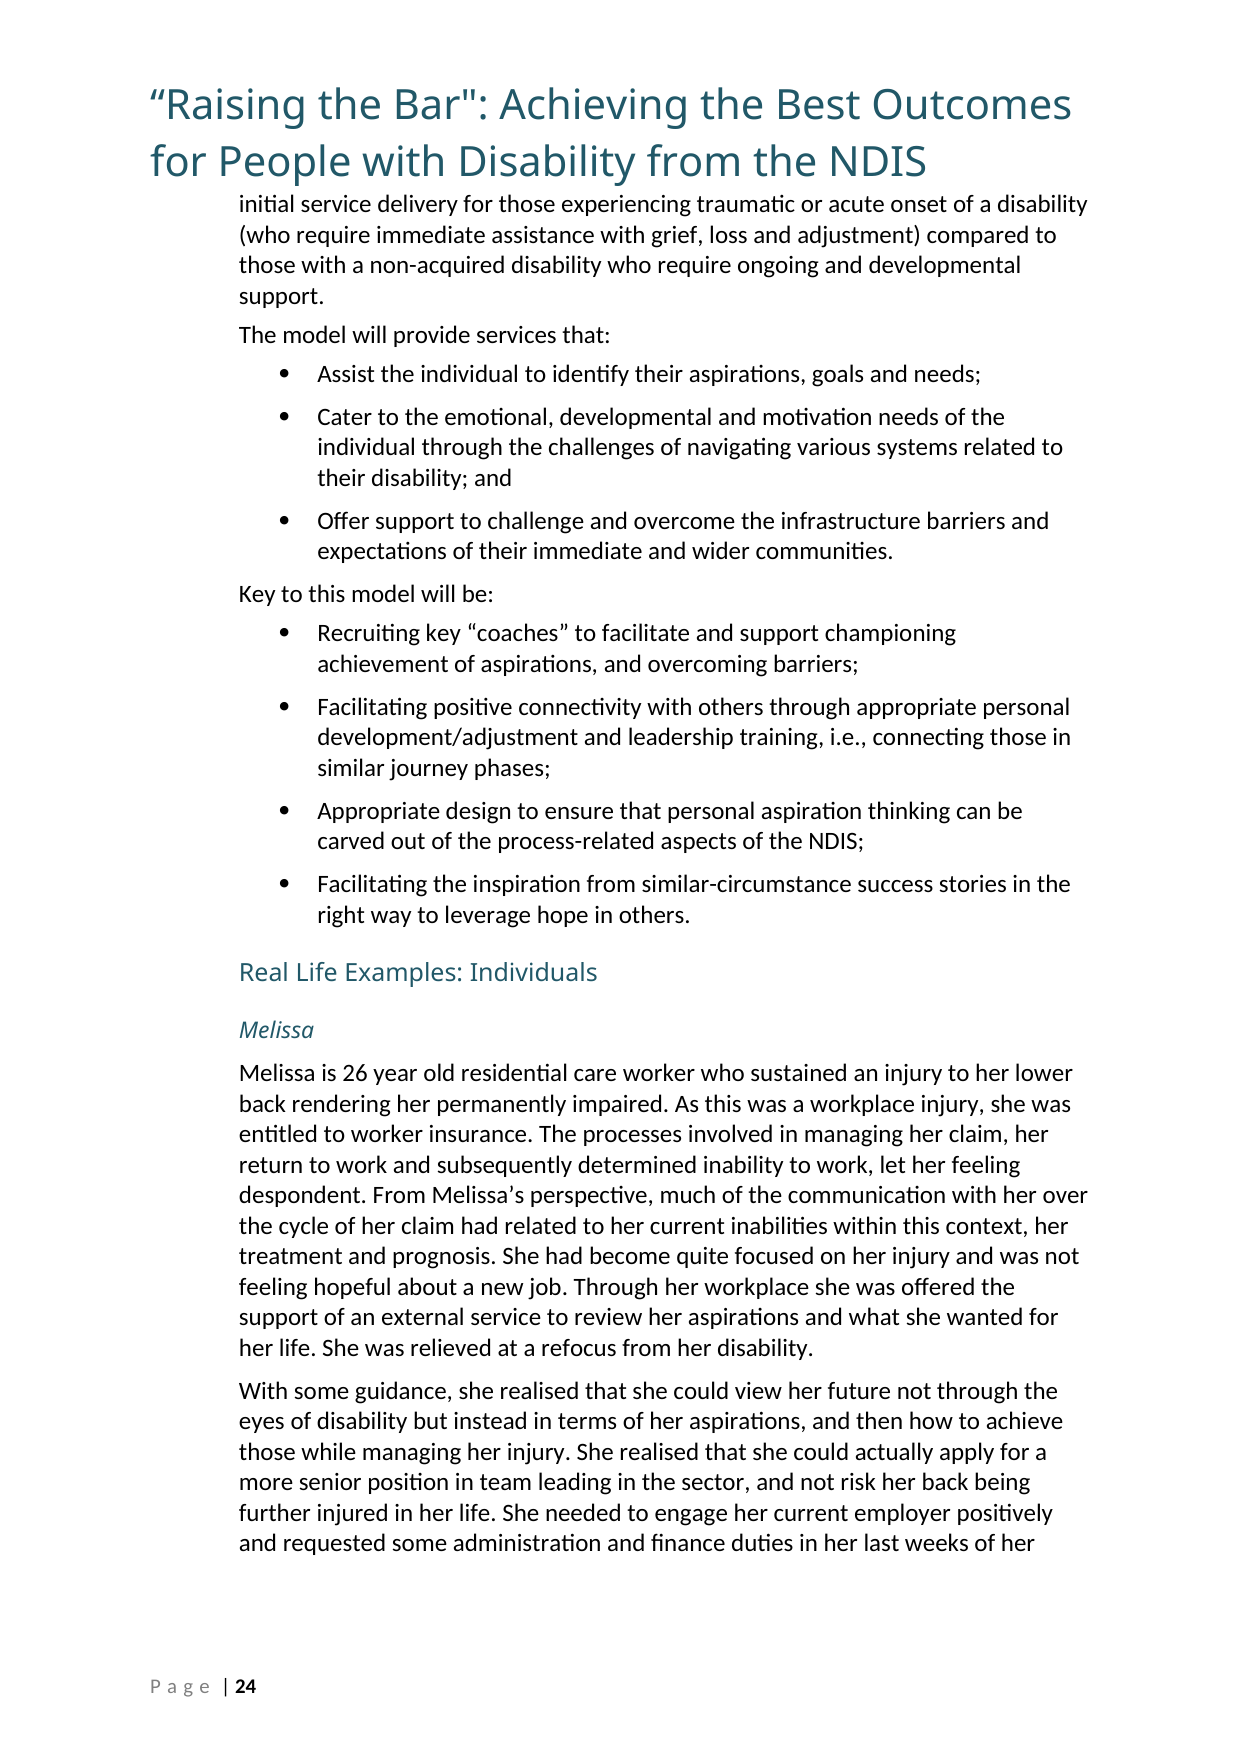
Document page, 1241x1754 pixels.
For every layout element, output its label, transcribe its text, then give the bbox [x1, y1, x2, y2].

text The model will provide services that: [239, 319, 1090, 349]
text Key to this model will be: [239, 578, 1090, 609]
subtitle Melissa [239, 1013, 1090, 1045]
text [239, 188, 1090, 311]
text Facilitating positive connectivity with others through appropriate personal development/adjustment and leadership training, i.e., connecting those in similar journey phases; [280, 691, 1090, 782]
text Facilitating the inspiration from similar-circumstance success stories in the right way to leverage hope in others. [280, 868, 1090, 929]
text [239, 1375, 1090, 1558]
text Appropriate design to ensure that personal aspiration thinking can be carved out of the process-related aspects of the NDIS; [280, 795, 1090, 856]
text Assist the individual to identify their aspirations, goals and needs; [280, 358, 1090, 388]
text Offer support to challenge and overcome the infrastructure barriers and expectations of their immediate and wider communities. [280, 505, 1090, 566]
text Melissa is 26 year old residential care worker who sustained an injury to her lower back rendering her permanently impaired. As this was a workplace injury, she was entitled to worker insurance. The processes involved in managing her claim, her return to work and subsequently determined inability to work, let her feeling despondent. From Melissa’s perspective, much of the communication with her over the cycle of her claim had related to her current inabilities within this context, her treatment and prognosis. She had become quite focused on her injury and was not feeling hopeful about a new job. Through her workplace she was offered the support of an external service to review her aspirations and what she wanted for her life. She was relieved at a refocus from her disability. [239, 1057, 1090, 1362]
subtitle Real Life Examples: Individuals [239, 954, 1090, 988]
text Recruiting key “coaches” to facilitate and support championing achievement of aspirations, and overcoming barriers; [280, 617, 1090, 678]
text Cater to the emotional, developmental and motivation needs of the individual through the challenges of navigating various systems related to their disability; and [280, 401, 1090, 492]
